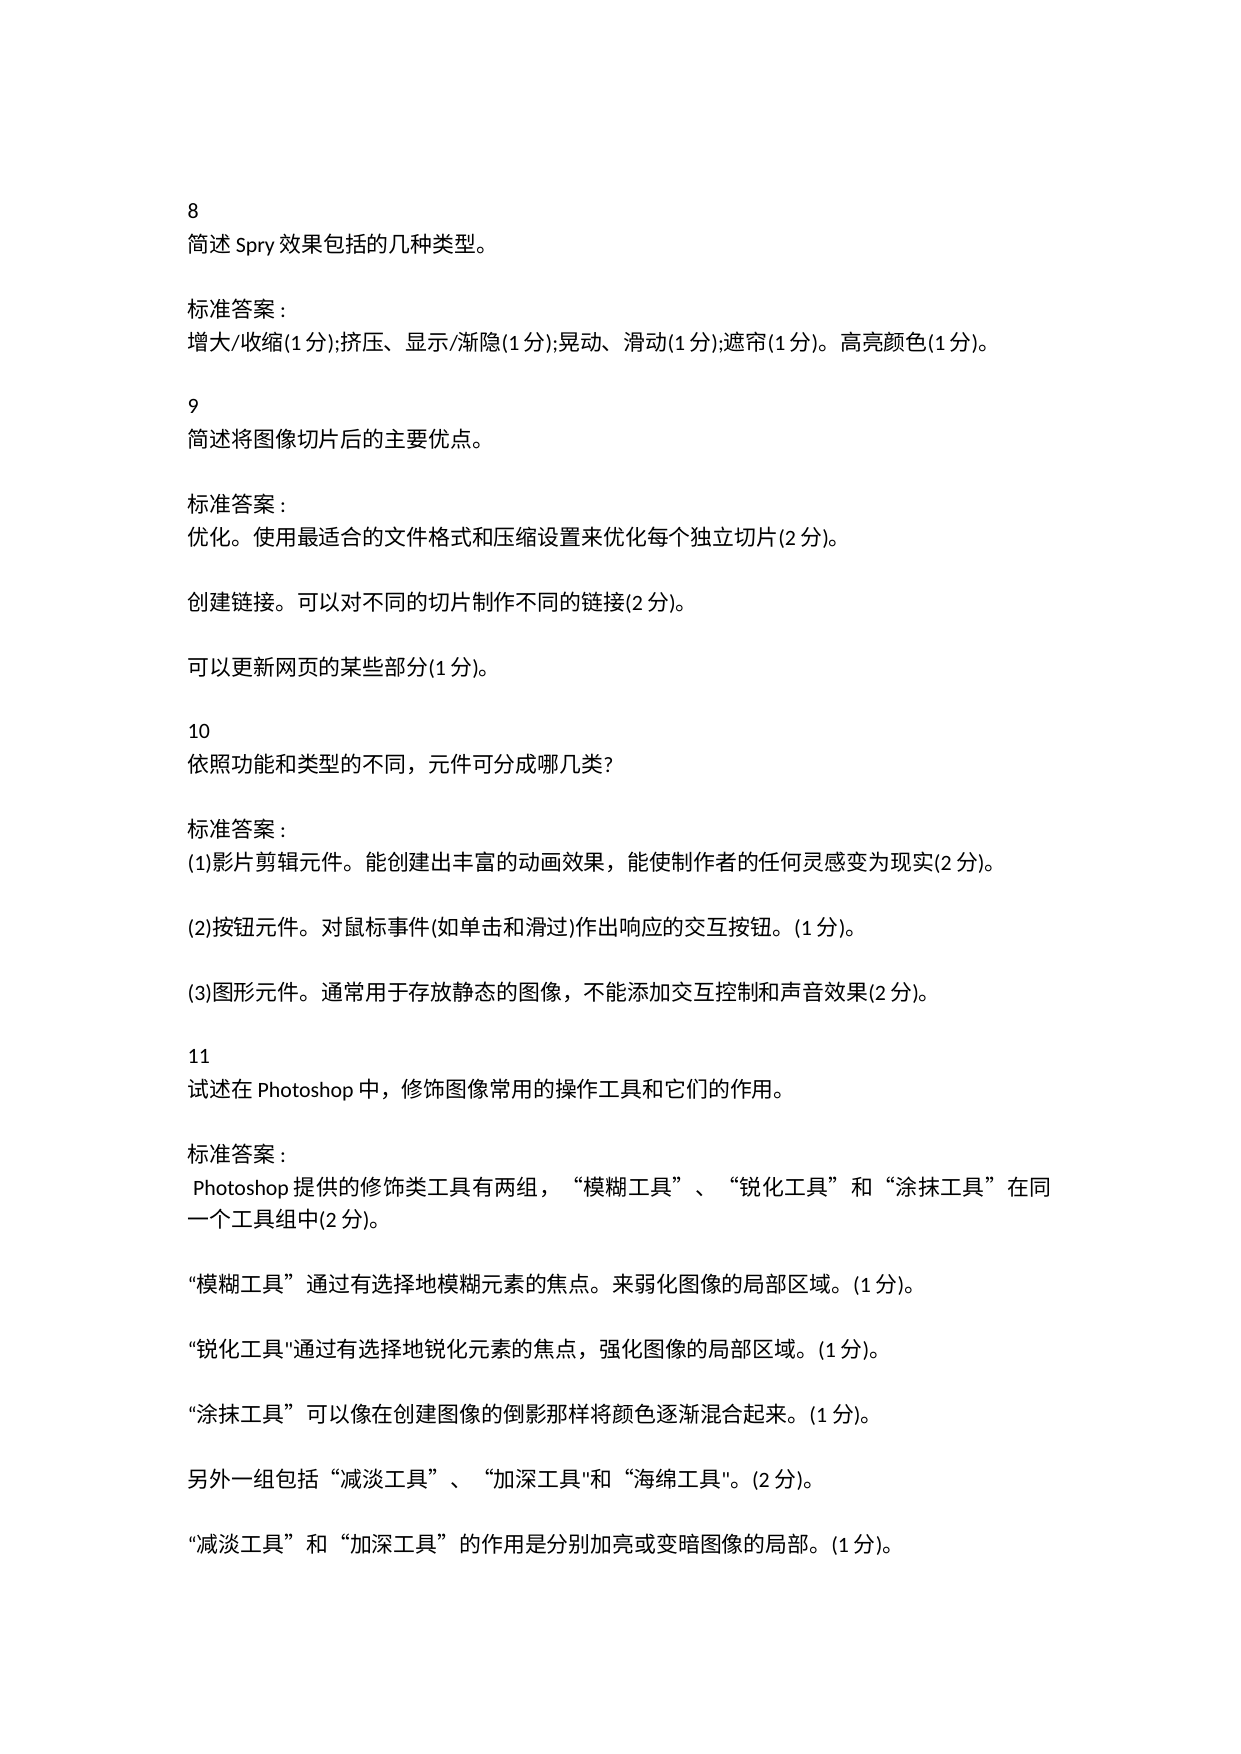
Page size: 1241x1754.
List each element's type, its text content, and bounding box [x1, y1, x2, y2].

text 另外一组包括“减淡工具”、“加深工具"和“海绵工具"。(2 分)。 [187, 1462, 1053, 1494]
text 标准答案 : [187, 487, 1053, 519]
text “减淡工具”和“加深工具”的作用是分别加亮或变暗图像的局部。(1 分)。 [187, 1527, 1053, 1559]
text 优化。使用最适合的文件格式和压缩设置来优化每个独立切片(2分)。 [187, 519, 1053, 552]
text “锐化工具"通过有选择地锐化元素的焦点，强化图像的局部区域。(1 分)。 [187, 1332, 1053, 1364]
text 8 [187, 194, 1053, 227]
text 9 [187, 389, 1053, 422]
text 试述在Photoshop中，修饰图像常用的操作工具和它们的作用。 [187, 1072, 1053, 1104]
text 简述Spry效果包括的几种类型。 [187, 227, 1053, 259]
text 标准答案 : [187, 292, 1053, 324]
text 标准答案 : [187, 1137, 1053, 1169]
text “涂抹工具”可以像在创建图像的倒影那样将颜色逐渐混合起来。(1 分)。 [187, 1397, 1053, 1429]
text 依照功能和类型的不同，元件可分成哪几类? [187, 747, 1053, 779]
text 创建链接。可以对不同的切片制作不同的链接(2分)。 [187, 584, 1053, 617]
text “模糊工具”通过有选择地模糊元素的焦点。来弱化图像的局部区域。(1 分)。 [187, 1267, 1053, 1299]
text 10 [187, 714, 1053, 747]
text (2)按钮元件。对鼠标事件(如单击和滑过)作出响应的交互按钮。(1 分)。 [187, 909, 1053, 942]
text Photoshop提供的修饰类工具有两组，“模糊工具”、“锐化工具”和“涂抹工具”在同一个工具组中(2分)。 [187, 1169, 1053, 1234]
text 可以更新网页的某些部分(1分)。 [187, 649, 1053, 682]
text 标准答案 : [187, 812, 1053, 844]
text (3)图形元件。通常用于存放静态的图像，不能添加交互控制和声音效果(2分)。 [187, 974, 1053, 1007]
text 11 [187, 1039, 1053, 1072]
text 增大/收缩(1分);挤压、显示/渐隐(1分);晃动、滑动(1分);遮帘(1分)。高亮颜色(1分)。 [187, 324, 1053, 357]
text 简述将图像切片后的主要优点。 [187, 422, 1053, 454]
text (1)影片剪辑元件。能创建出丰富的动画效果，能使制作者的任何灵感变为现实(2分)。 [187, 844, 1053, 877]
